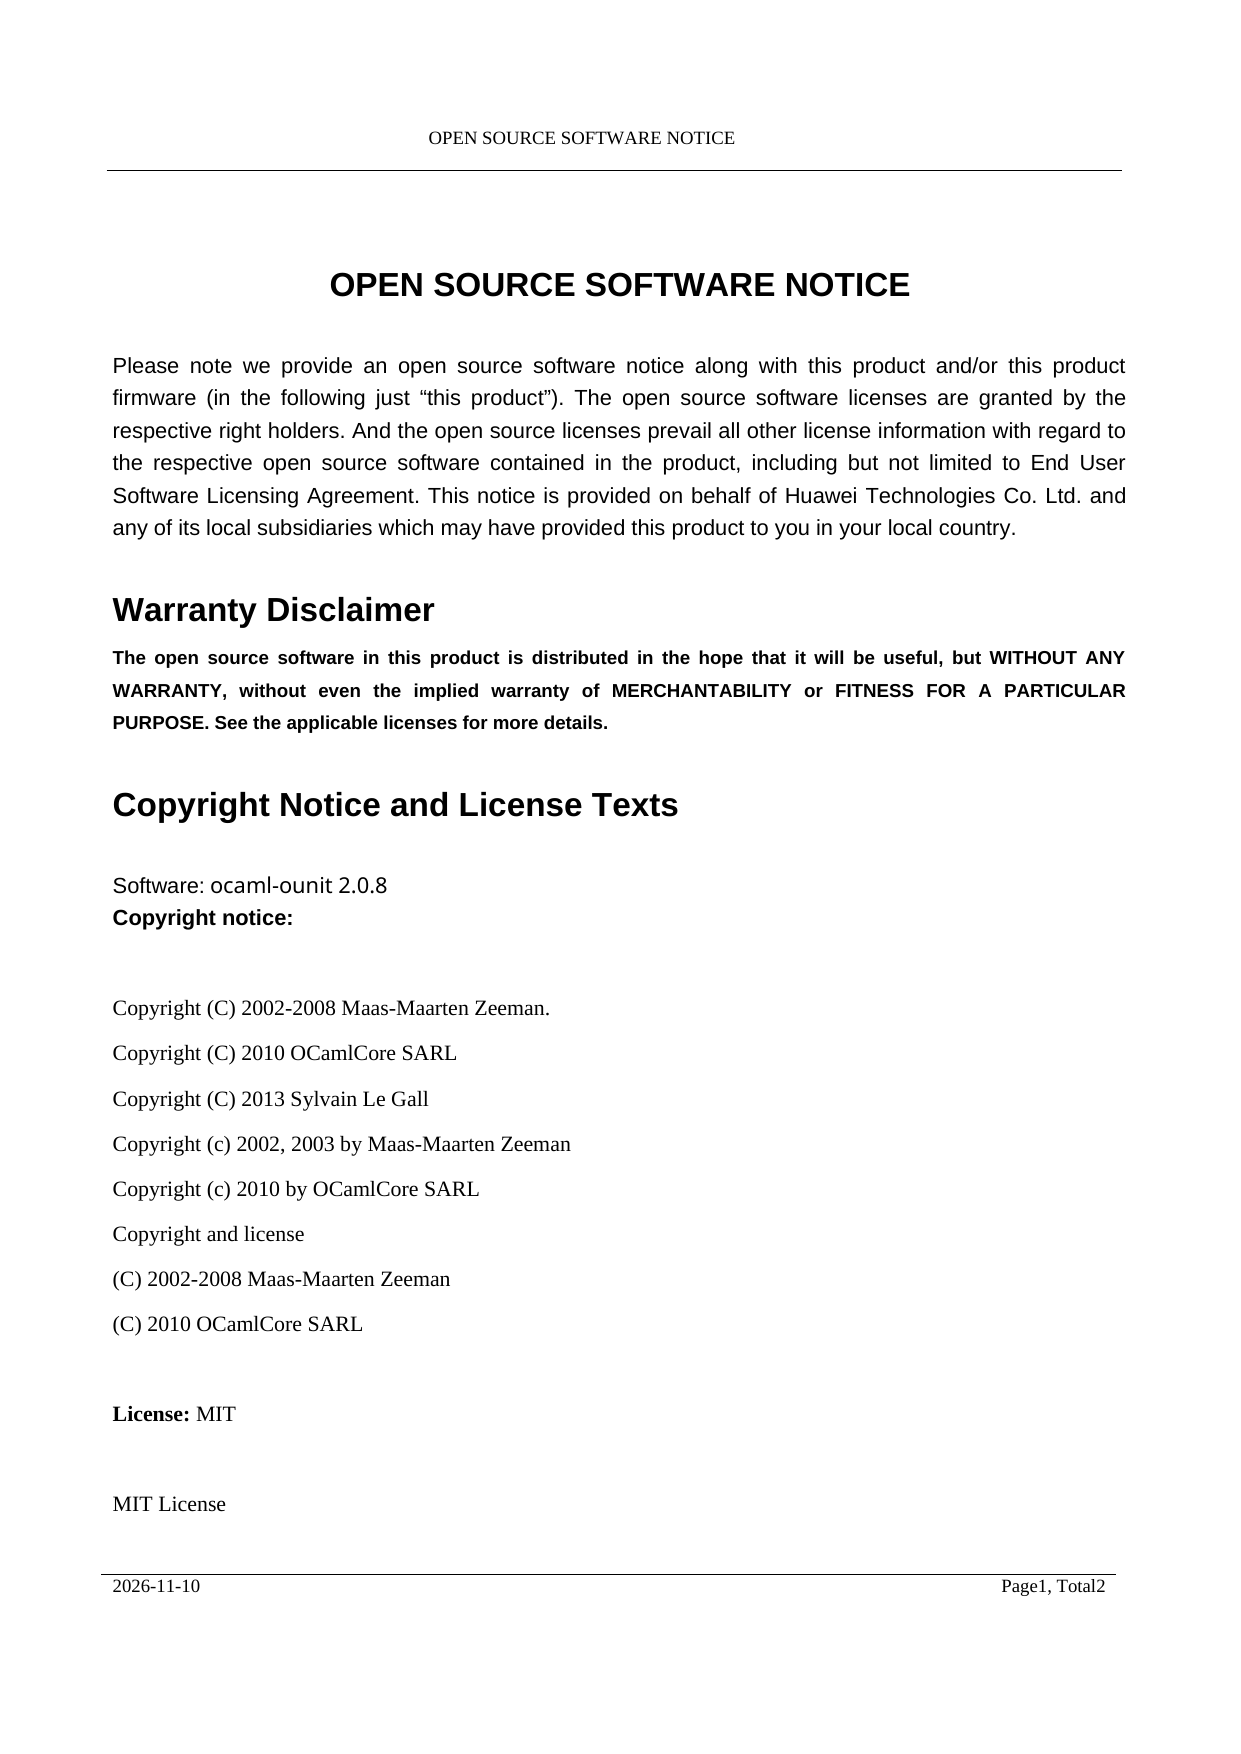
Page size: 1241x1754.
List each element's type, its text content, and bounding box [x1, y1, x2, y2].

text (C) 2002-2008 Maas-Maarten Zeeman [112, 1262, 1128, 1295]
text Copyright notice: [112, 901, 1128, 934]
text Copyright (C) 2013 Sylvain Le Gall [112, 1082, 1128, 1114]
text License: MIT [112, 1398, 1128, 1430]
text Copyright (c) 2010 by OCamlCore SARL [112, 1172, 1128, 1204]
text MIT License [112, 1488, 1128, 1520]
text Copyright and license [112, 1217, 1128, 1250]
text Copyright (C) 2002-2008 Maas-Maarten Zeeman. [112, 992, 1128, 1024]
text Please note we provide an open source software notice along with this product and/or this product firmware (in the following just “this product”). The open source software licenses are granted by the respective right holders. And the open source licenses prevail all other license information with regard to the respective open source software contained in the product, including but not limited to End User Software Licensing Agreement. This notice is provided on behalf of Huawei Technologies Co. Ltd. and any of its local subsidiaries which may have provided this product to you in your local country. [112, 349, 1128, 544]
text The open source software in this product is distributed in the hope that it will be useful, but WITHOUT ANY WARRANTY, without even the implied warranty of MERCHANTABILITY or FITNESS FOR A PARTICULAR PURPOSE. See the applicable licenses for more details. [112, 641, 1128, 739]
text (C) 2010 OCamlCore SARL [112, 1307, 1128, 1340]
text Software: ocaml-ounit 2.0.8 [112, 869, 1128, 901]
text Warranty Disclaimer [112, 576, 1128, 641]
text OPEN SOURCE SOFTWARE NOTICE [112, 251, 1128, 316]
text Copyright Notice and License Texts [112, 771, 1128, 836]
text Copyright (c) 2002, 2003 by Maas-Maarten Zeeman [112, 1127, 1128, 1159]
text Copyright (C) 2010 OCamlCore SARL [112, 1037, 1128, 1069]
